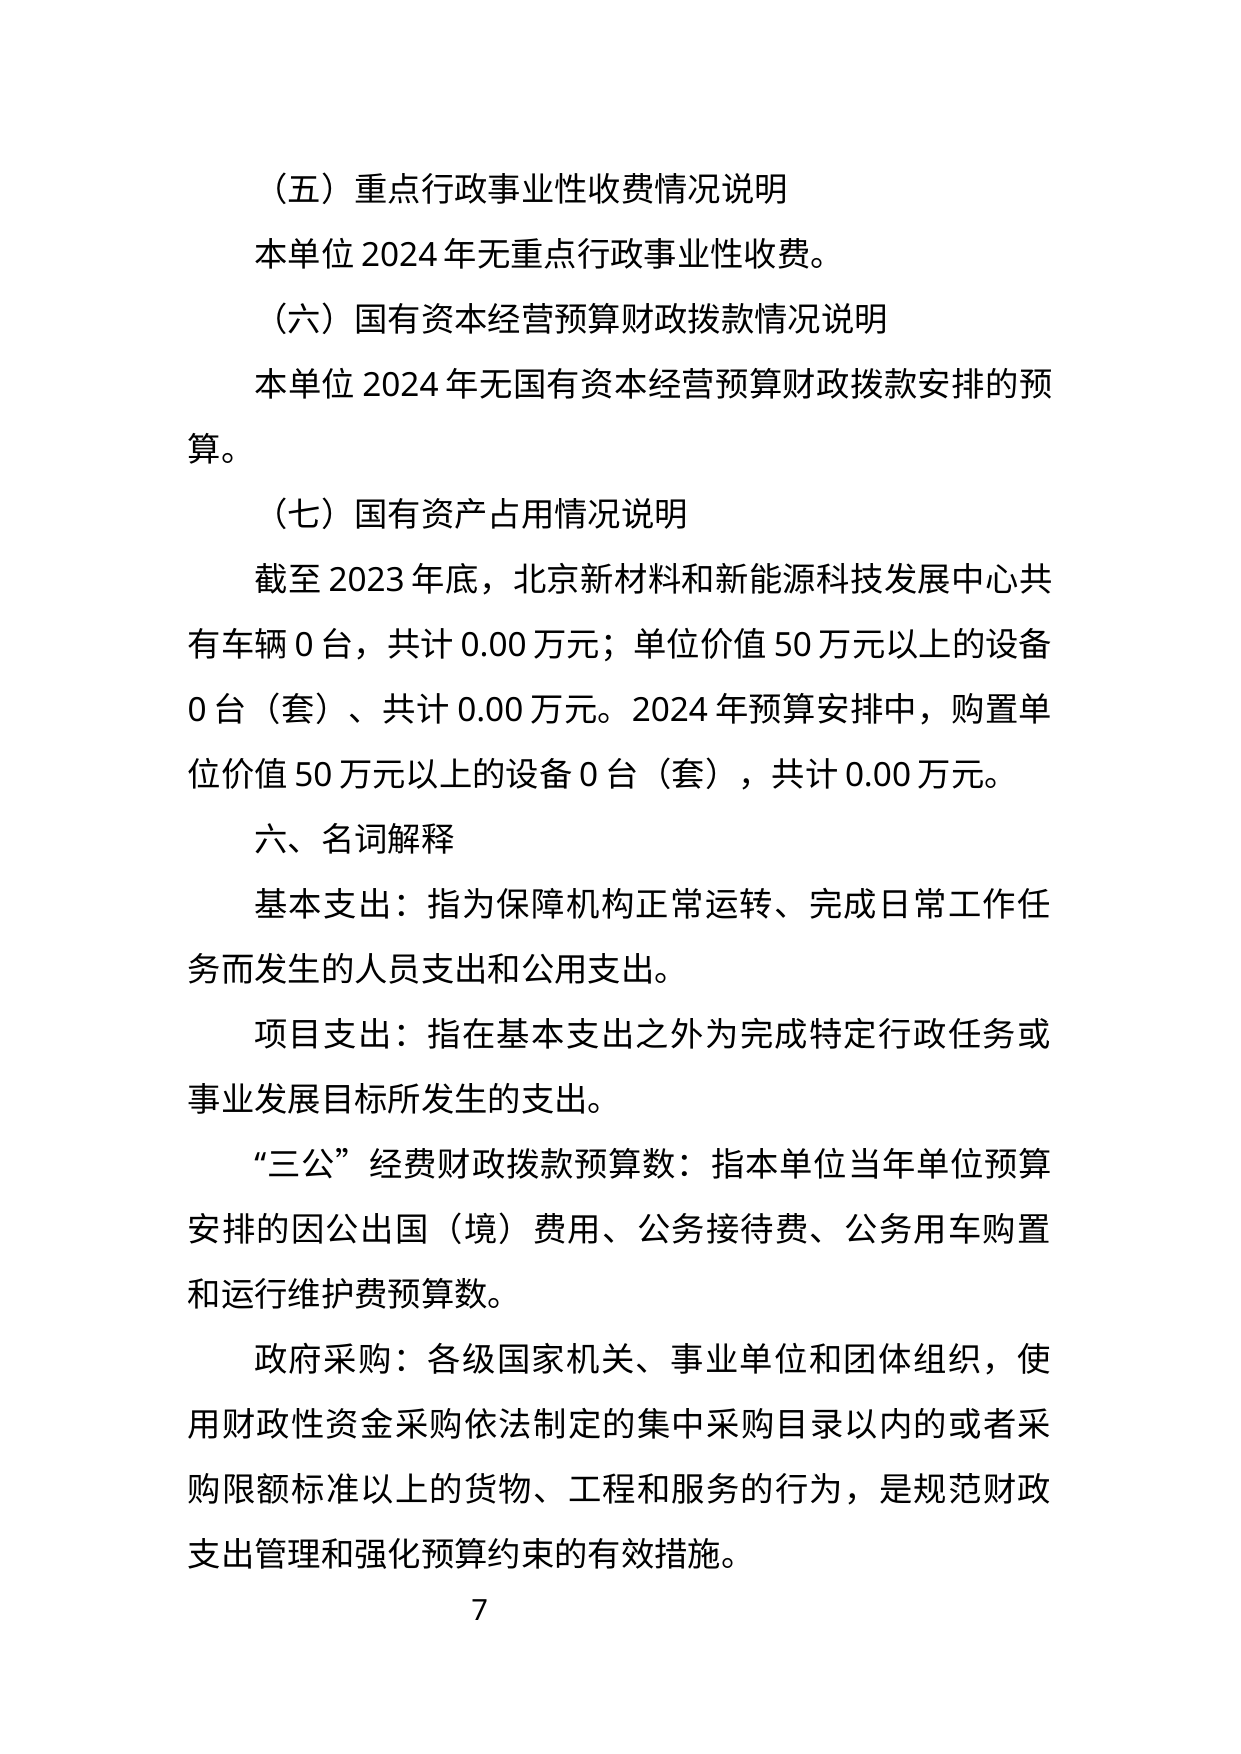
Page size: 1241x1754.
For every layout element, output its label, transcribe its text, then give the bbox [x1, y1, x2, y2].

text 本单位2024年无重点行政事业性收费。 [187, 220, 1053, 285]
text 本单位2024年无国有资本经营预算财政拨款安排的预算。 [187, 350, 1053, 480]
text （五）重点行政事业性收费情况说明 [187, 155, 1053, 220]
text 项目支出：指在基本支出之外为完成特定行政任务或事业发展目标所发生的支出。 [187, 1000, 1053, 1130]
text “三公”经费财政拨款预算数：指本单位当年单位预算安排的因公出国（境）费用、公务接待费、公务用车购置和运行维护费预算数。 [187, 1130, 1053, 1325]
text （七）国有资产占用情况说明 [187, 480, 1053, 545]
text 截至2023年底，北京新材料和新能源科技发展中心共有车辆0台，共计0.00万元；单位价值50万元以上的设备0台（套）、共计0.00万元。2024年预算安排中，购置单位价值50万元以上的设备0台（套），共计0.00万元。 [187, 545, 1053, 805]
text 六、名词解释 [187, 805, 1053, 870]
text 基本支出：指为保障机构正常运转、完成日常工作任务而发生的人员支出和公用支出。 [187, 870, 1053, 1000]
text （六）国有资本经营预算财政拨款情况说明 [187, 285, 1053, 350]
text 政府采购：各级国家机关、事业单位和团体组织，使用财政性资金采购依法制定的集中采购目录以内的或者采购限额标准以上的货物、工程和服务的行为，是规范财政支出管理和强化预算约束的有效措施。 [187, 1325, 1053, 1585]
